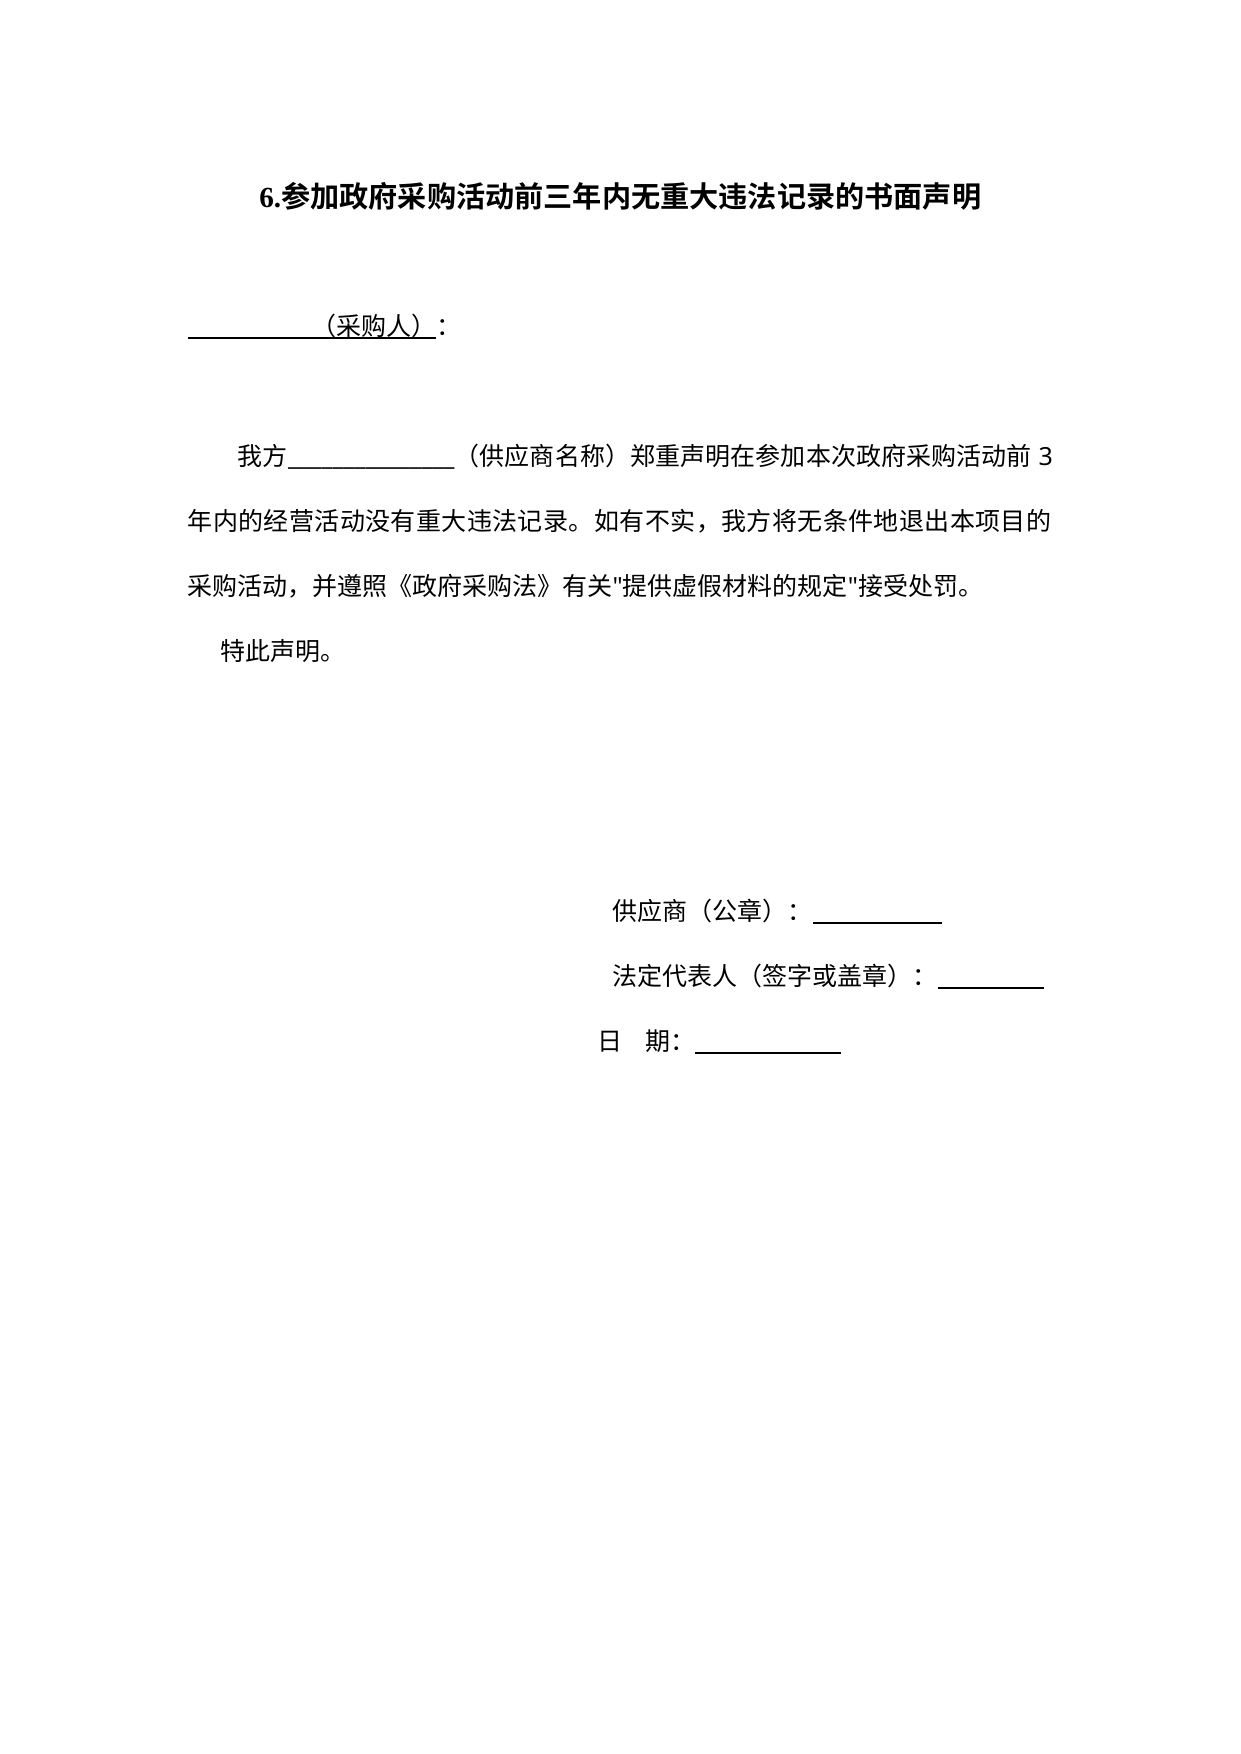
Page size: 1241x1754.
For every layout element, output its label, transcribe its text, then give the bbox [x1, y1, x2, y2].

text 供应商（公章）： [187, 877, 1053, 942]
text 法定代表人（签字或盖章）： [187, 942, 1053, 1007]
text 我方_______________（供应商名称）郑重声明在参加本次政府采购活动前3年内的经营活动没有重大违法记录。如有不实，我方将无条件地退出本项目的采购活动，并遵照《政府采购法》有关"提供虚假材料的规定"接受处罚。 特此声明。 [187, 422, 1053, 682]
text 6.参加政府采购活动前三年内无重大违法记录的书面声明 [187, 162, 1053, 227]
text 日 期： 7.提供投标人企业关系关联承诺书 [187, 1007, 1053, 1072]
text （采购人）： [187, 292, 1053, 422]
